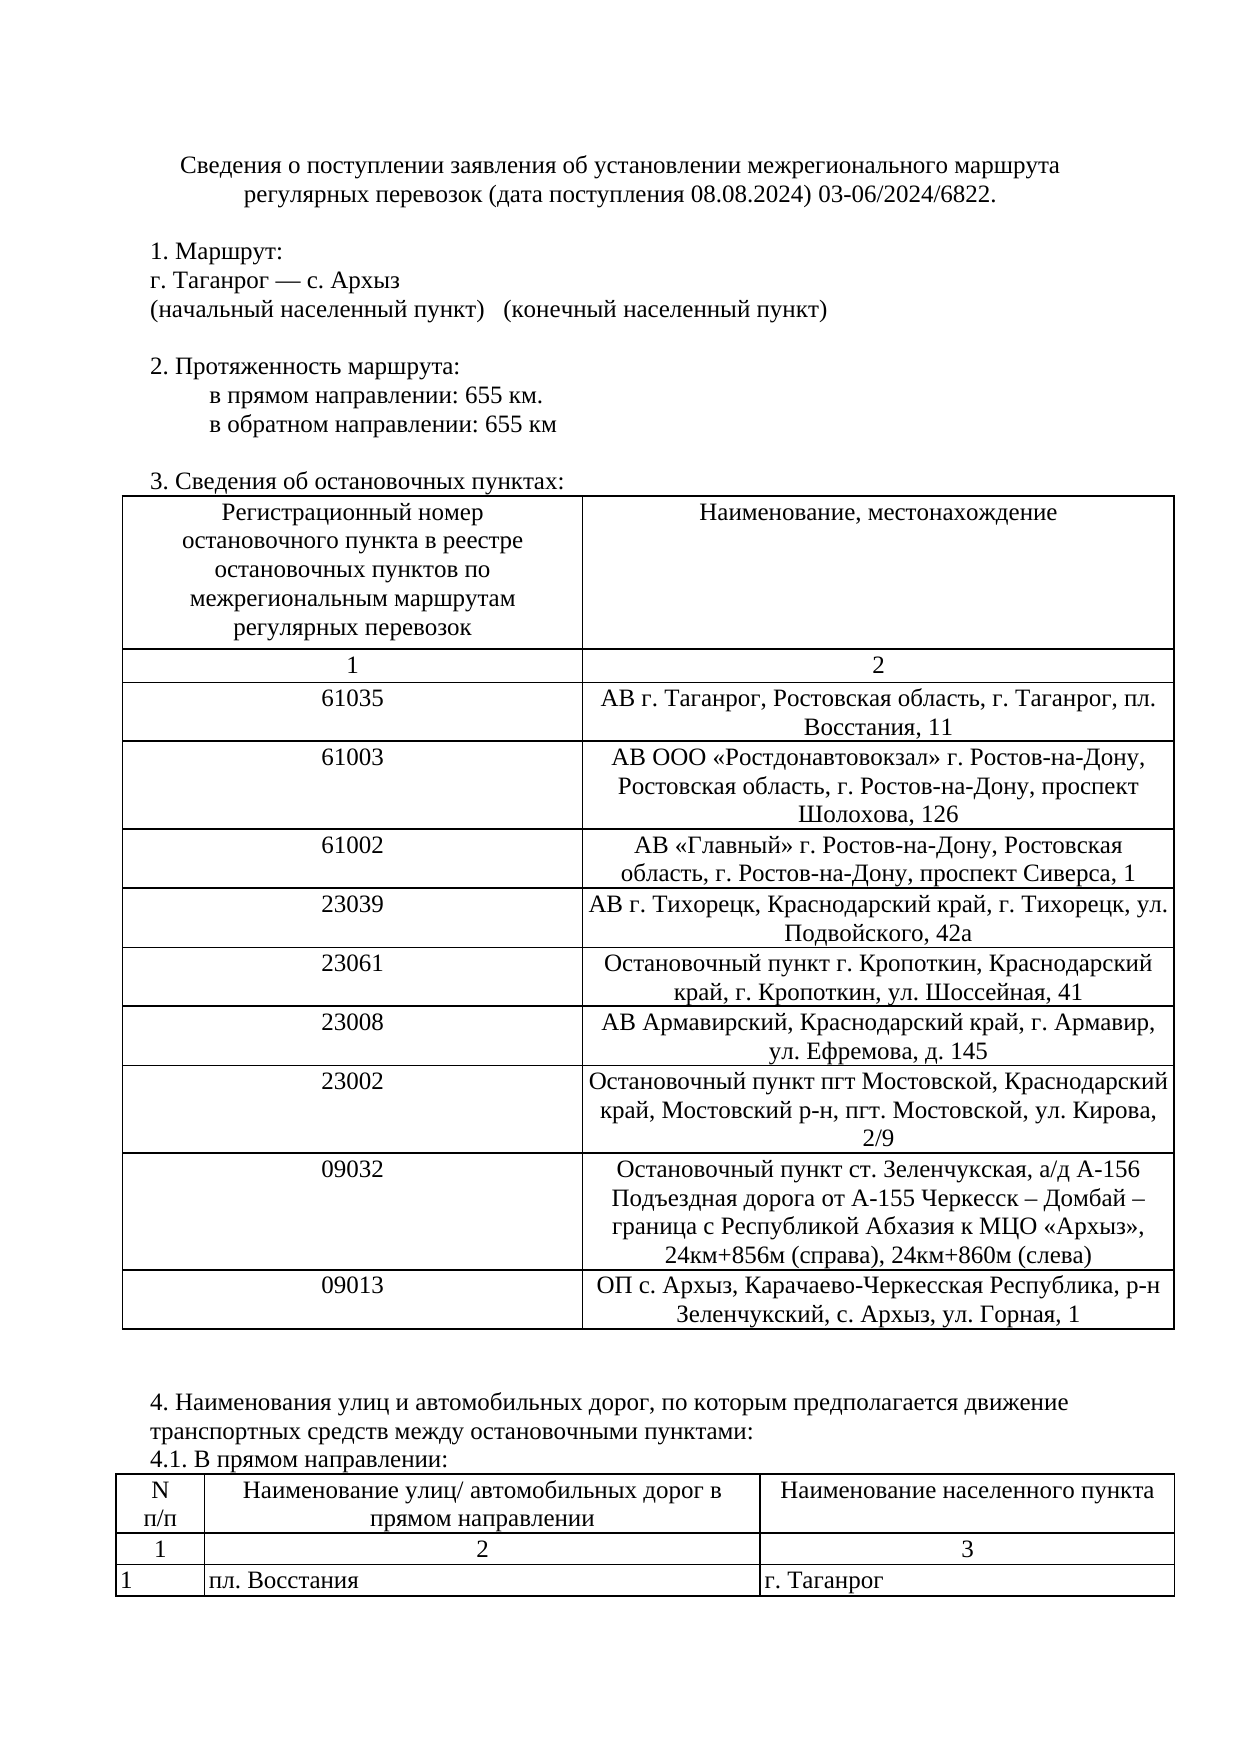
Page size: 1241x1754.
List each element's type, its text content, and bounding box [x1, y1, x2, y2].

table_cell пл. Восстания [205, 1565, 759, 1595]
table_cell 23008 [123, 1007, 582, 1064]
table_cell 09032 [123, 1154, 582, 1269]
table_cell 1 [117, 1565, 204, 1595]
text (начальный населенный пункт) (конечный населенный пункт) [150, 294, 1090, 322]
table_cell АВ г. Таганрог, Ростовская область, г. Таганрог, пл. Восстания, 11 [583, 683, 1173, 740]
table_cell АВ ООО «Ростдонавтовокзал» г. Ростов-на-Дону, Ростовская область, г. Ростов-на-Дону, проспект Шолохова, 126 [583, 742, 1173, 828]
table_cell ОП с. Архыз, Карачаево-Черкесская Республика, р-н Зеленчукский, с. Архыз, ул. Горная, 1 [583, 1271, 1173, 1328]
table_cell 61002 [123, 830, 582, 887]
table_header Регистрационный номер остановочного пункта в реестре остановочных пунктов по межрегиональным маршрутам регулярных перевозок [123, 497, 582, 648]
table_cell 1 [117, 1534, 204, 1564]
table_header Наименование улиц/ автомобильных дорог в прямом направлении [205, 1475, 759, 1532]
table_header Наименование, местонахождение [583, 497, 1173, 648]
table_cell 2 [205, 1534, 759, 1564]
text в обратном направлении: 655 км [150, 409, 1090, 437]
table_cell 09013 [123, 1271, 582, 1328]
table_cell 61003 [123, 742, 582, 828]
table_cell 1 [123, 650, 582, 681]
text 2. Протяженность маршрута: [150, 351, 1090, 380]
table_cell Остановочный пункт г. Кропоткин, Краснодарский край, г. Кропоткин, ул. Шоссейная, 41 [583, 948, 1173, 1005]
text 4.1. В прямом направлении: [150, 1444, 1090, 1473]
table_cell 2 [583, 650, 1173, 681]
table_cell 23061 [123, 948, 582, 1005]
text 1. Маршрут: [150, 236, 1090, 265]
table_cell АВ г. Тихорецк, Краснодарский край, г. Тихорецк, ул. Подвойского, 42а [583, 889, 1173, 946]
table_cell 23002 [123, 1066, 582, 1152]
table_header N п/п [117, 1475, 204, 1532]
table_cell 23039 [123, 889, 582, 946]
table_cell г. Таганрог [761, 1565, 1174, 1595]
text г. Таганрог — с. Архыз [150, 265, 1090, 294]
table_cell 3 [761, 1534, 1174, 1564]
table_cell Остановочный пункт пгт Мостовской, Краснодарский край, Мостовский р-н, пгт. Мостовской, ул. Кирова, 2/9 [583, 1066, 1173, 1152]
table_cell АВ Армавирский, Краснодарский край, г. Армавир, ул. Ефремова, д. 145 [583, 1007, 1173, 1064]
text 3. Сведения об остановочных пунктах: [150, 466, 1090, 495]
table_cell Остановочный пункт ст. Зеленчукская, а/д А-156 Подъездная дорога от А-155 Черкесск – Домбай – граница с Республикой Абхазия к МЦО «Архыз», 24км+856м (справа), 24км+860м (слева) [583, 1154, 1173, 1269]
table_cell 61035 [123, 683, 582, 740]
table_cell АВ «Главный» г. Ростов-на-Дону, Ростовская область, г. Ростов-на-Дону, проспект Сиверса, 1 [583, 830, 1173, 887]
text в прямом направлении: 655 км. [150, 380, 1090, 409]
text 4. Наименования улиц и автомобильных дорог, по которым предполагается движение транспортных средств между остановочными пунктами: [150, 1387, 1090, 1444]
table_header Наименование населенного пункта [761, 1475, 1174, 1532]
text Сведения о поступлении заявления об установлении межрегионального маршрута регулярных перевозок (дата поступления 08.08.2024) 03-06/2024/6822. [150, 150, 1090, 207]
